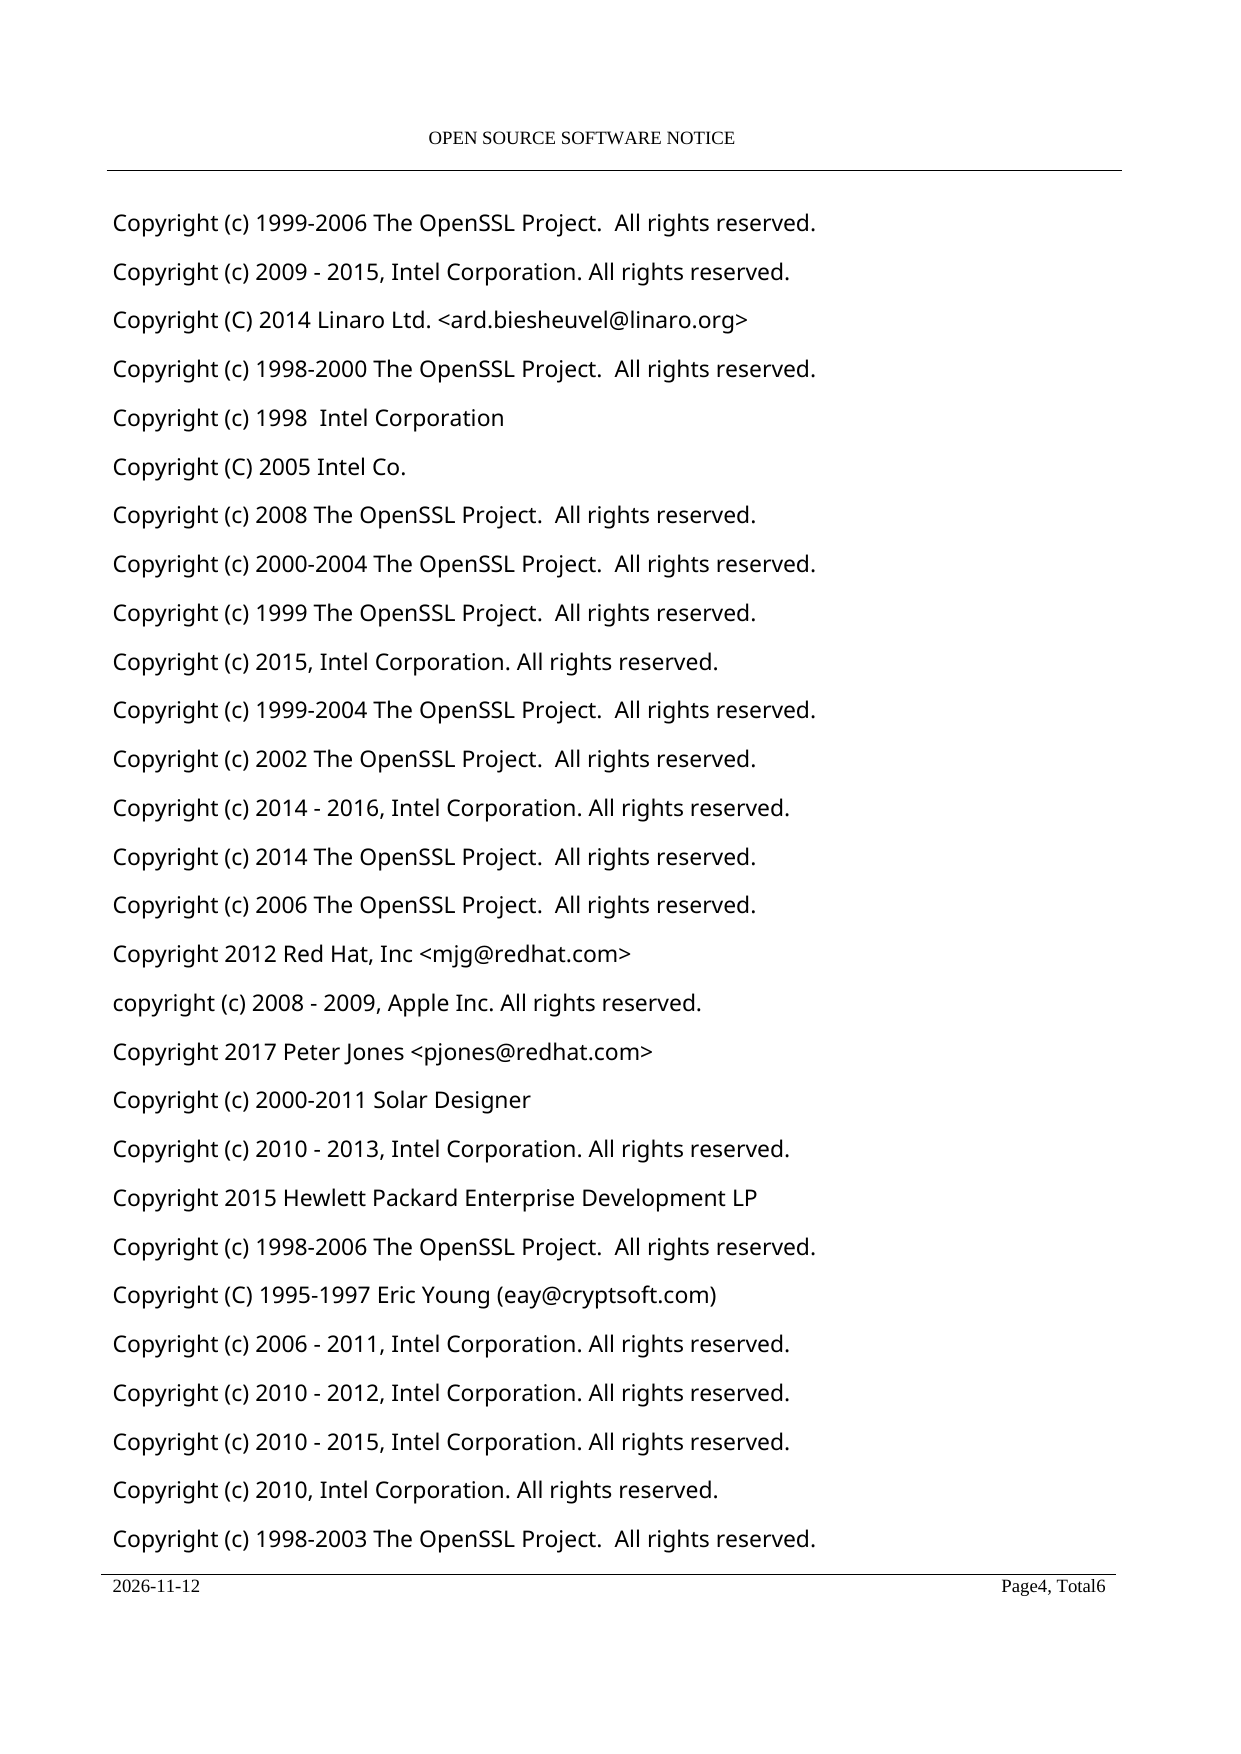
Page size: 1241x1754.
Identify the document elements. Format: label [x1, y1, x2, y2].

text [112, 206, 1128, 1555]
